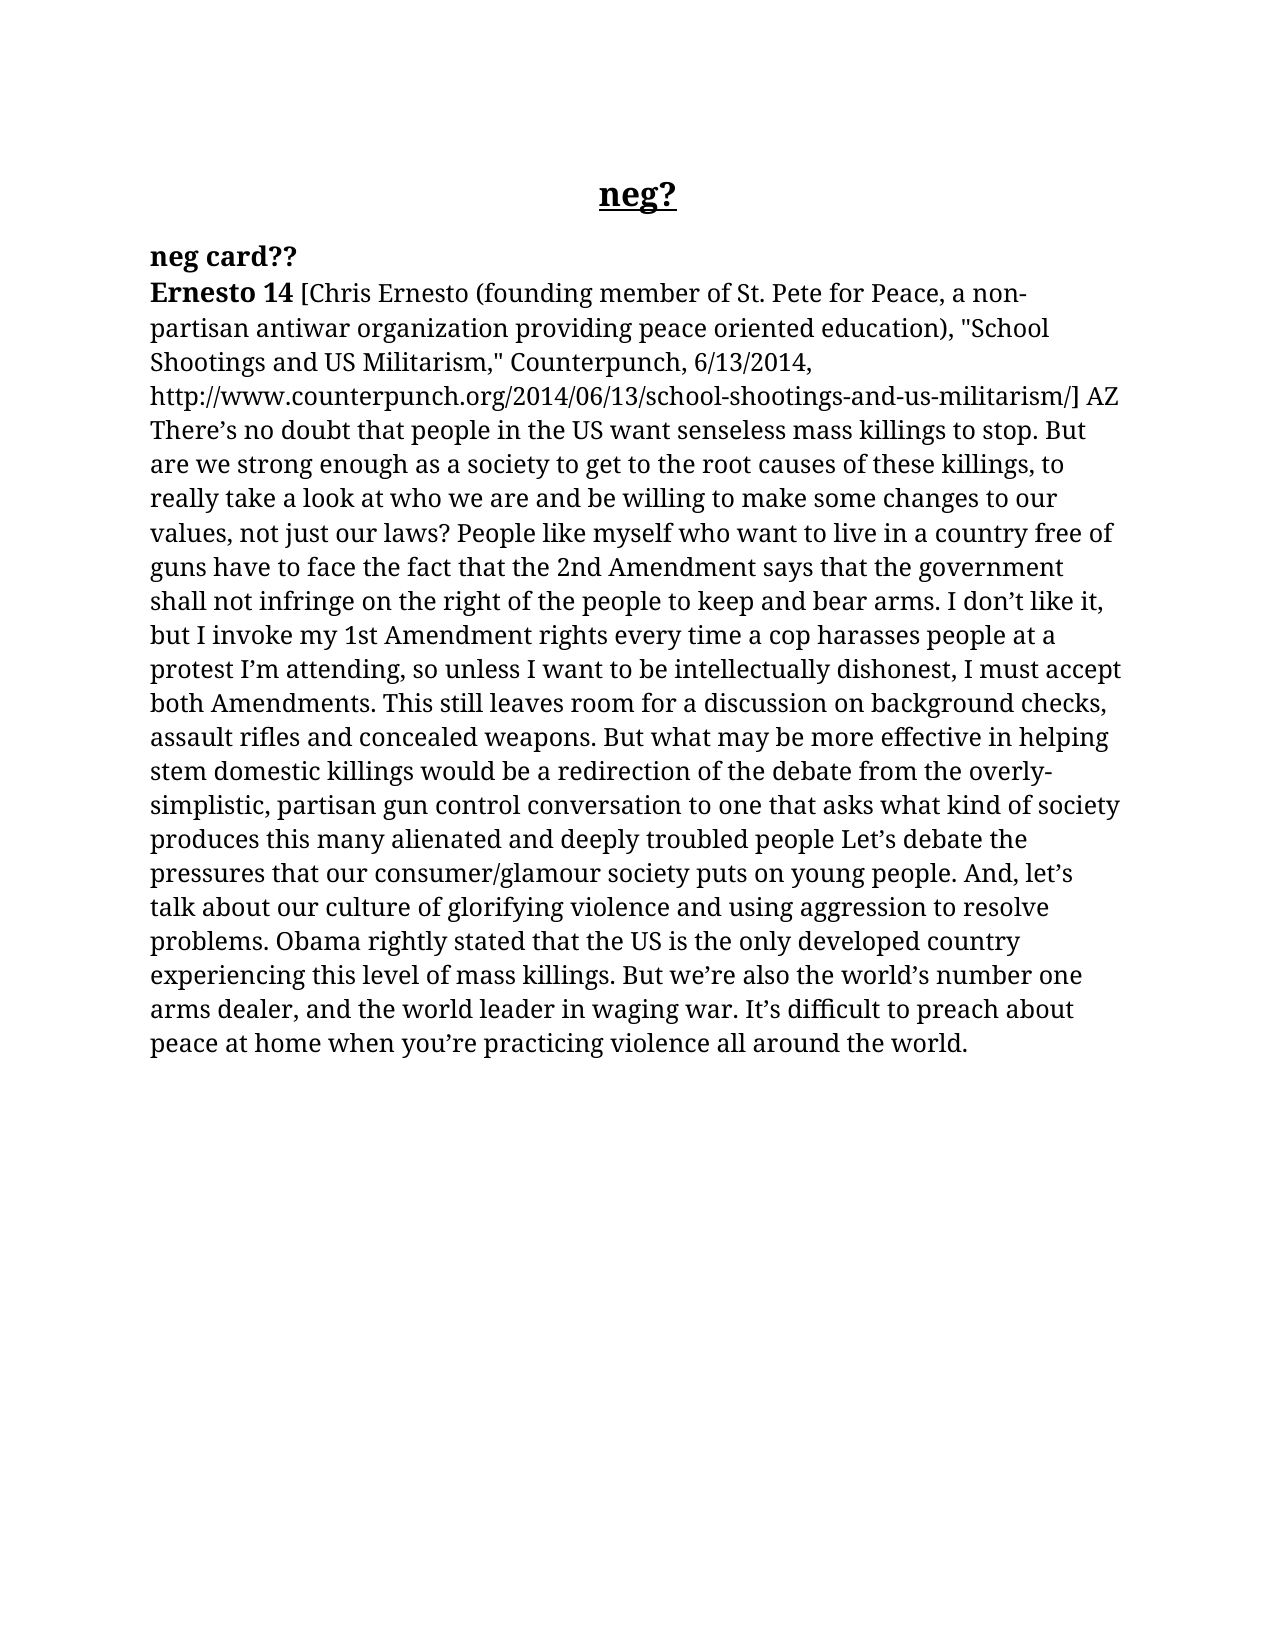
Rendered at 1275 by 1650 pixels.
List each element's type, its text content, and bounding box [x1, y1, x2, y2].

subtitle neg card?? [150, 237, 1125, 274]
text Ernesto 14 [Chris Ernesto (founding member of St. Pete for Peace, a non-partisan antiwar organization providing peace oriented education), "School Shootings and US Militarism," Counterpunch, 6/13/2014, http://www.counterpunch.org/2014/06/13/school-shootings-and-us-militarism/] AZ [150, 274, 1125, 413]
text There’s no doubt that people in the US want senseless mass killings to stop. But are we strong enough as a society to get to the root causes of these killings, to really take a look at who we are and be willing to make some changes to our values, not just our laws? People like myself who want to live in a country free of guns have to face the fact that the 2nd Amendment says that the government shall not infringe on the right of the people to keep and bear arms. I don’t like it, but I invoke my 1st Amendment rights every time a cop harasses people at a protest I’m attending, so unless I want to be intellectually dishonest, I must accept both Amendments. This still leaves room for a discussion on background checks, assault rifles and concealed weapons. But what may be more effective in helping stem domestic killings would be a redirection of the debate from the overly-simplistic, partisan gun control conversation to one that asks what kind of society produces this many alienated and deeply troubled people Let’s debate the pressures that our consumer/glamour society puts on young people. And, let’s talk about our culture of glorifying violence and using aggression to resolve problems. Obama rightly stated that the US is the only developed country experiencing this level of mass killings. But we’re also the world’s number one arms dealer, and the world leader in waging war. It’s difficult to preach about peace at home when you’re practicing violence all around the world. [150, 413, 1125, 1060]
subtitle neg? [150, 171, 1125, 216]
